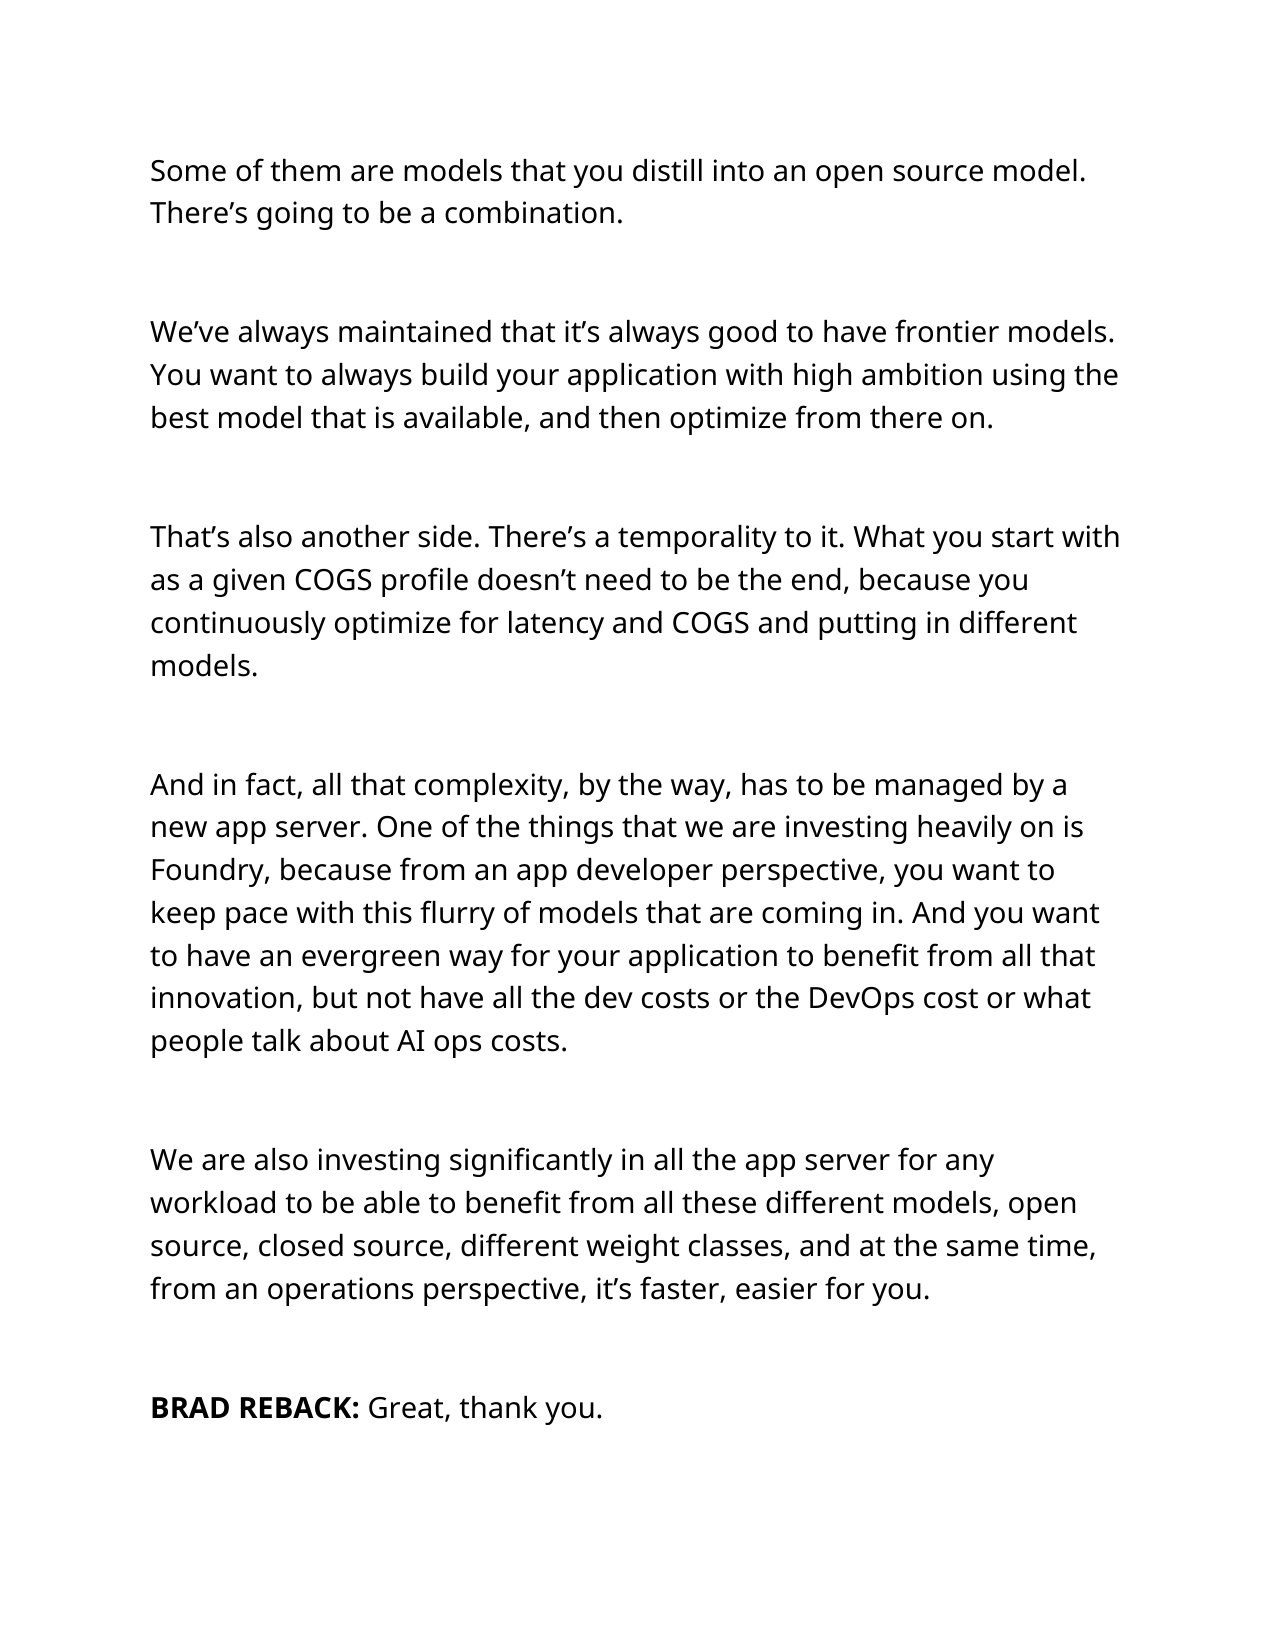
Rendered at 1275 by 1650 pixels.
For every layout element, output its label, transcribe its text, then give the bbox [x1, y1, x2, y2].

text We are also investing significantly in all the app server for any workload to be able to benefit from all these different models, open source, closed source, different weight classes, and at the same time, from an operations perspective, it’s faster, easier for you. [150, 1139, 1125, 1308]
text That’s also another side. There’s a temporality to it. What you start with as a given COGS profile doesn’t need to be the end, because you continuously optimize for latency and COGS and putting in different models. [150, 516, 1125, 684]
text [150, 150, 1125, 232]
text We’ve always maintained that it’s always good to have frontier models. You want to always build your application with high ambition using the best model that is available, and then optimize from there on. [150, 312, 1125, 437]
text And in fact, all that complexity, by the way, has to be managed by a new app server. One of the things that we are investing heavily on is Foundry, because from an app developer perspective, you want to keep pace with this flurry of models that are coming in. And you want to have an evergreen way for your application to benefit from all that innovation, but not have all the dev costs or the DevOps cost or what people talk about AI ops costs. [150, 764, 1125, 1060]
text BRAD REBACK: Great, thank you. [150, 1387, 1125, 1427]
